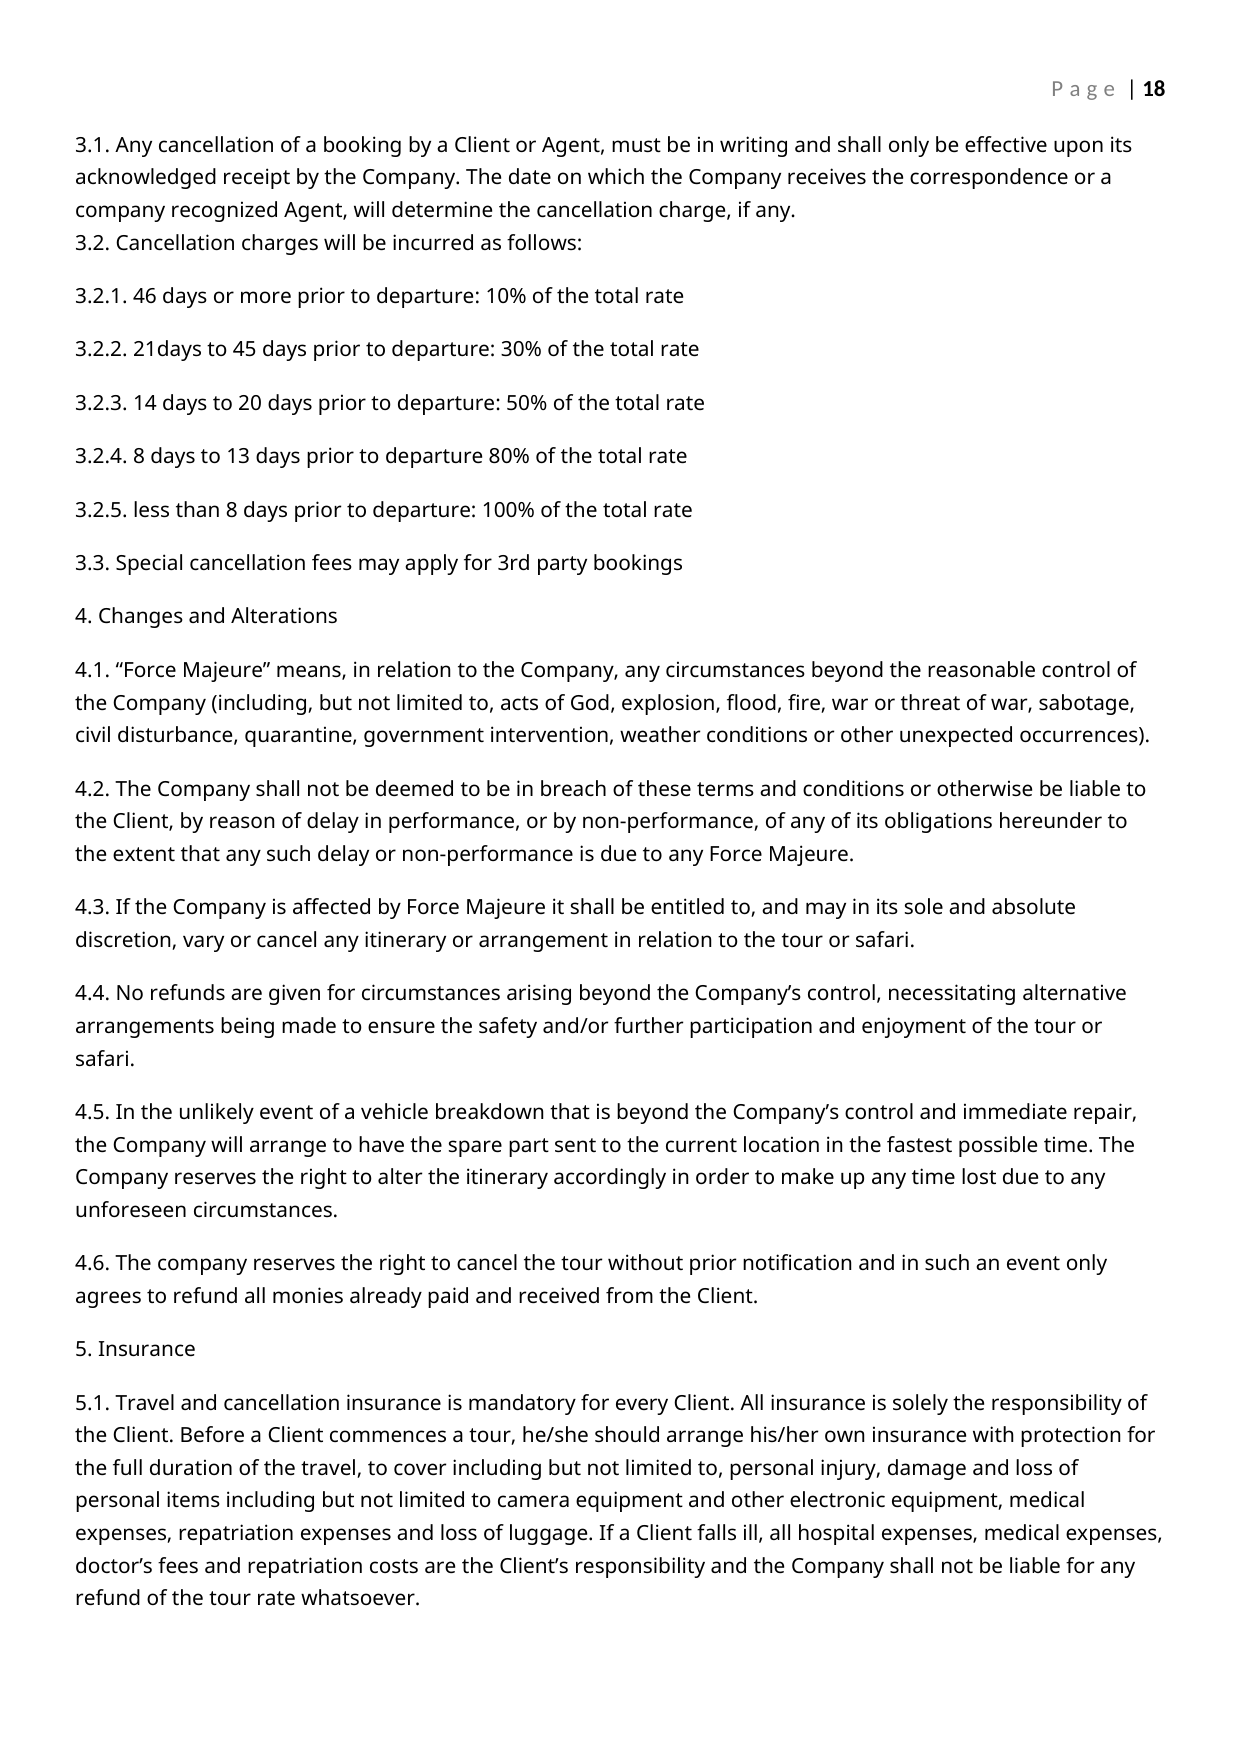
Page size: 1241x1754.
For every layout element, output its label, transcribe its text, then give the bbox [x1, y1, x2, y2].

text 3.2.3. 14 days to 20 days prior to departure: 50% of the total rate [75, 388, 1165, 416]
text 4.3. If the Company is affected by Force Majeure it shall be entitled to, and may in its sole and absolute discretion, vary or cancel any itinerary or arrangement in relation to the tour or safari. [75, 892, 1165, 953]
text 4. Changes and Alterations [75, 602, 1165, 630]
text 4.6. The company reserves the right to cancel the tour without prior notification and in such an event only agrees to refund all monies already paid and received from the Client. [75, 1248, 1165, 1309]
text 4.2. The Company shall not be deemed to be in breach of these terms and conditions or otherwise be liable to the Client, by reason of delay in performance, or by non-performance, of any of its obligations hereunder to the extent that any such delay or non-performance is due to any Force Majeure. [75, 774, 1165, 867]
text 4.1. “Force Majeure” means, in relation to the Company, any circumstances beyond the reasonable control of the Company (including, but not limited to, acts of God, explosion, flood, fire, war or threat of war, sabotage, civil disturbance, quarantine, government intervention, weather conditions or other unexpected occurrences). [75, 655, 1165, 749]
text 3.2.2. 21days to 45 days prior to departure: 30% of the total rate [75, 334, 1165, 363]
text 3.2.4. 8 days to 13 days prior to departure 80% of the total rate [75, 441, 1165, 470]
text 3.1. Any cancellation of a booking by a Client or Agent, must be in writing and shall only be effective upon its acknowledged receipt by the Company. The date on which the Company receives the correspondence or a company recognized Agent, will determine the cancellation charge, if any. 3.2. Cancellation charges will be incurred as follows: [75, 130, 1165, 256]
text 4.4. No refunds are given for circumstances arising beyond the Company’s control, necessitating alternative arrangements being made to ensure the safety and/or further participation and enjoyment of the tour or safari. [75, 978, 1165, 1072]
text 3.2.5. less than 8 days prior to departure: 100% of the total rate [75, 495, 1165, 523]
text 5. Insurance [75, 1334, 1165, 1363]
text 3.3. Special cancellation fees may apply for 3rd party bookings [75, 548, 1165, 577]
text 5.1. Travel and cancellation insurance is mandatory for every Client. All insurance is solely the responsibility of the Client. Before a Client commences a tour, he/she should arrange his/her own insurance with protection for the full duration of the travel, to cover including but not limited to, personal injury, damage and loss of personal items including but not limited to camera equipment and other electronic equipment, medical expenses, repatriation expenses and loss of luggage. If a Client falls ill, all hospital expenses, medical expenses, doctor’s fees and repatriation costs are the Client’s responsibility and the Company shall not be liable for any refund of the tour rate whatsoever. [75, 1388, 1165, 1612]
text 4.5. In the unlikely event of a vehicle breakdown that is beyond the Company’s control and immediate repair, the Company will arrange to have the spare part sent to the current location in the fastest possible time. The Company reserves the right to alter the itinerary accordingly in order to make up any time lost due to any unforeseen circumstances. [75, 1097, 1165, 1223]
text 3.2.1. 46 days or more prior to departure: 10% of the total rate [75, 281, 1165, 309]
